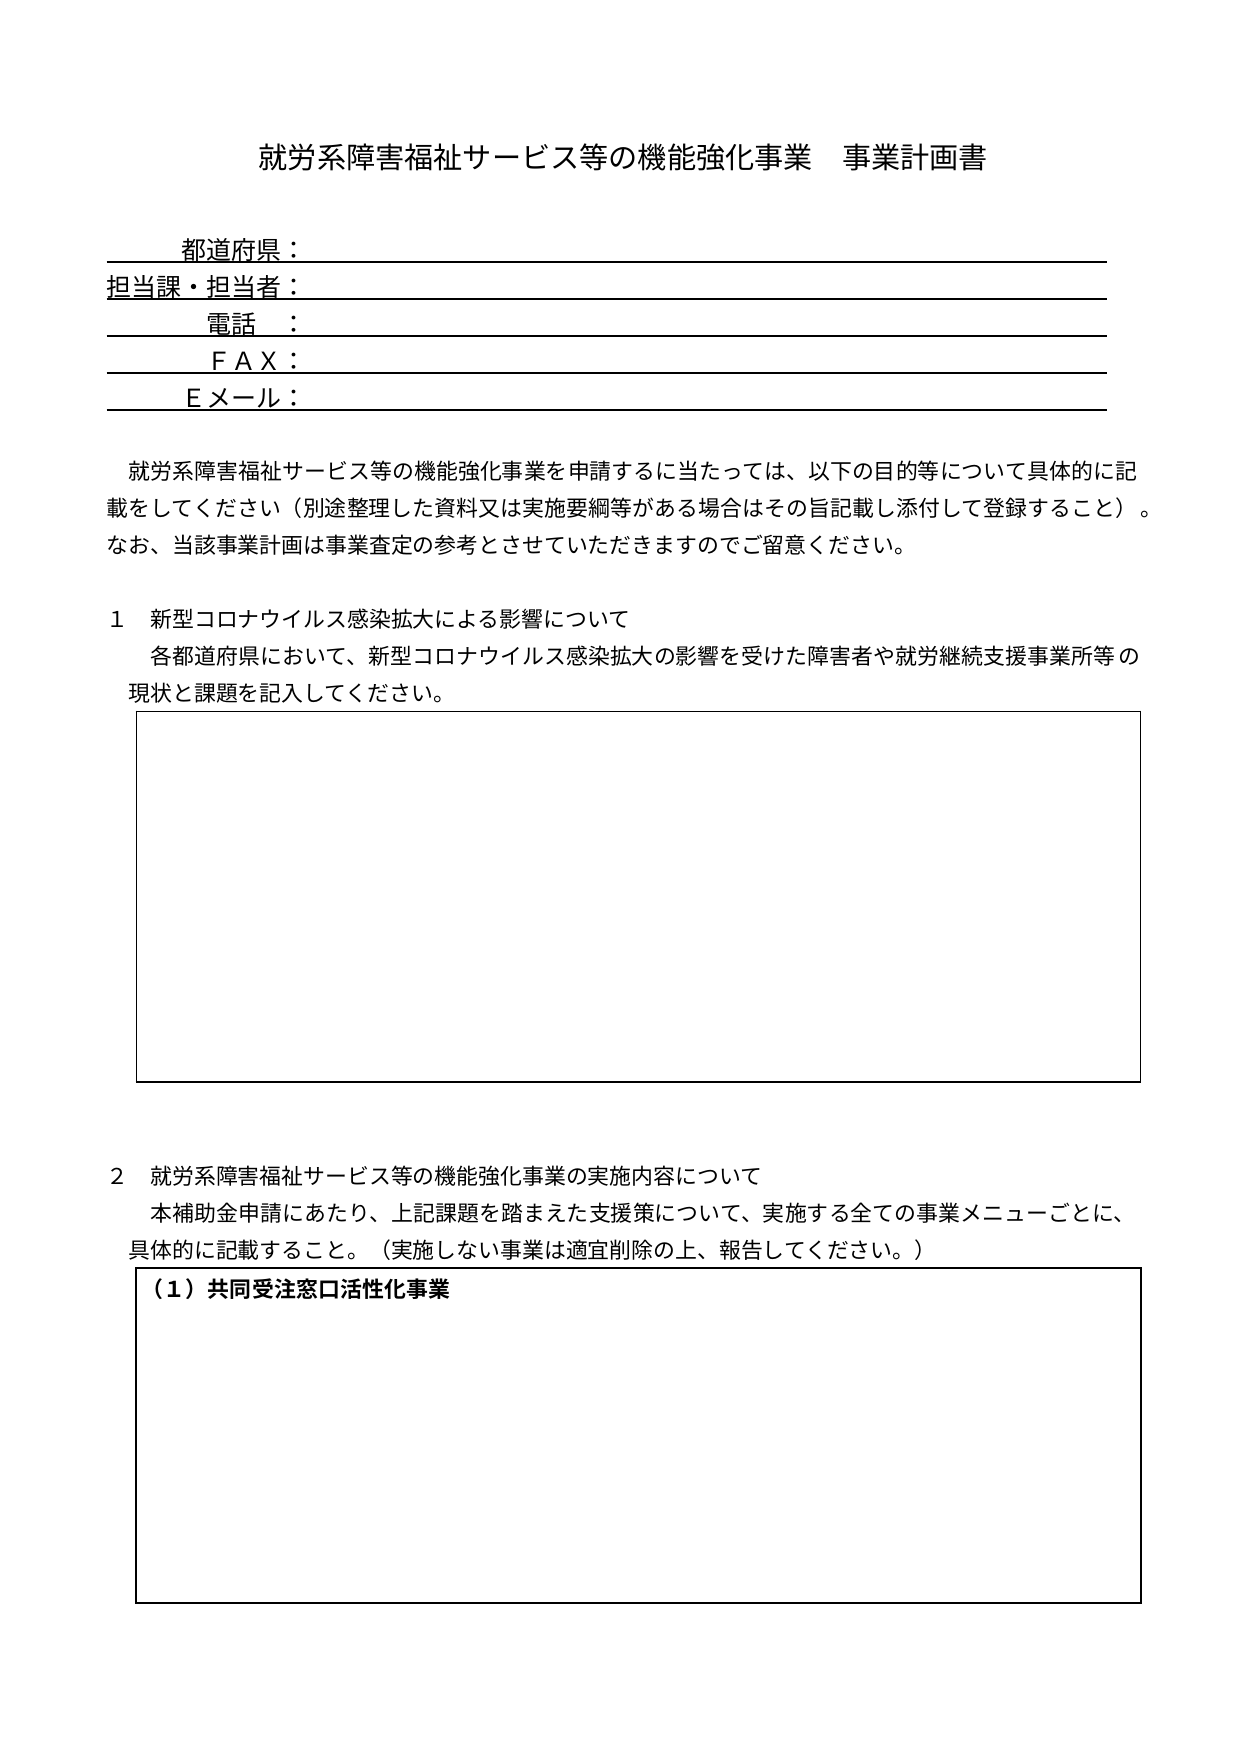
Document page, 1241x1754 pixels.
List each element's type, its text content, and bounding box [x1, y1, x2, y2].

text 就労系障害福祉サービス等の機能強化事業 事業計画書 [106, 119, 1140, 193]
text １ 新型コロナウイルス感染拡大による影響について [106, 599, 1140, 637]
text ＦＡＸ： [106, 341, 1140, 378]
table_header [137, 712, 1140, 1081]
table_header （１）共同受注窓口活性化事業 [137, 1269, 1140, 1602]
text 各都道府県において、新型コロナウイルス感染拡大の影響を受けた障害者や就労継続支援事業所等の現状と課題を記入してください。 [128, 637, 1140, 711]
text 本補助金申請にあたり、上記課題を踏まえた支援策について、実施する全ての事業メニューごとに、具体的に記載すること。（実施しない事業は適宜削除の上、報告してください。） [128, 1193, 1140, 1267]
text 電話 ： [106, 304, 1140, 341]
text Ｅメール： [106, 378, 1140, 415]
text 都道府県： [106, 230, 1140, 267]
text ２ 就労系障害福祉サービス等の機能強化事業の実施内容について [106, 1156, 1140, 1193]
text 担当課・担当者： [106, 267, 1140, 304]
text 就労系障害福祉サービス等の機能強化事業を申請するに当たっては、以下の目的等について具体的に記載をしてください（別途整理した資料又は実施要綱等がある場合はその旨記載し添付して登録すること）。なお、当該事業計画は事業査定の参考とさせていただきますのでご留意ください。 [106, 452, 1140, 563]
